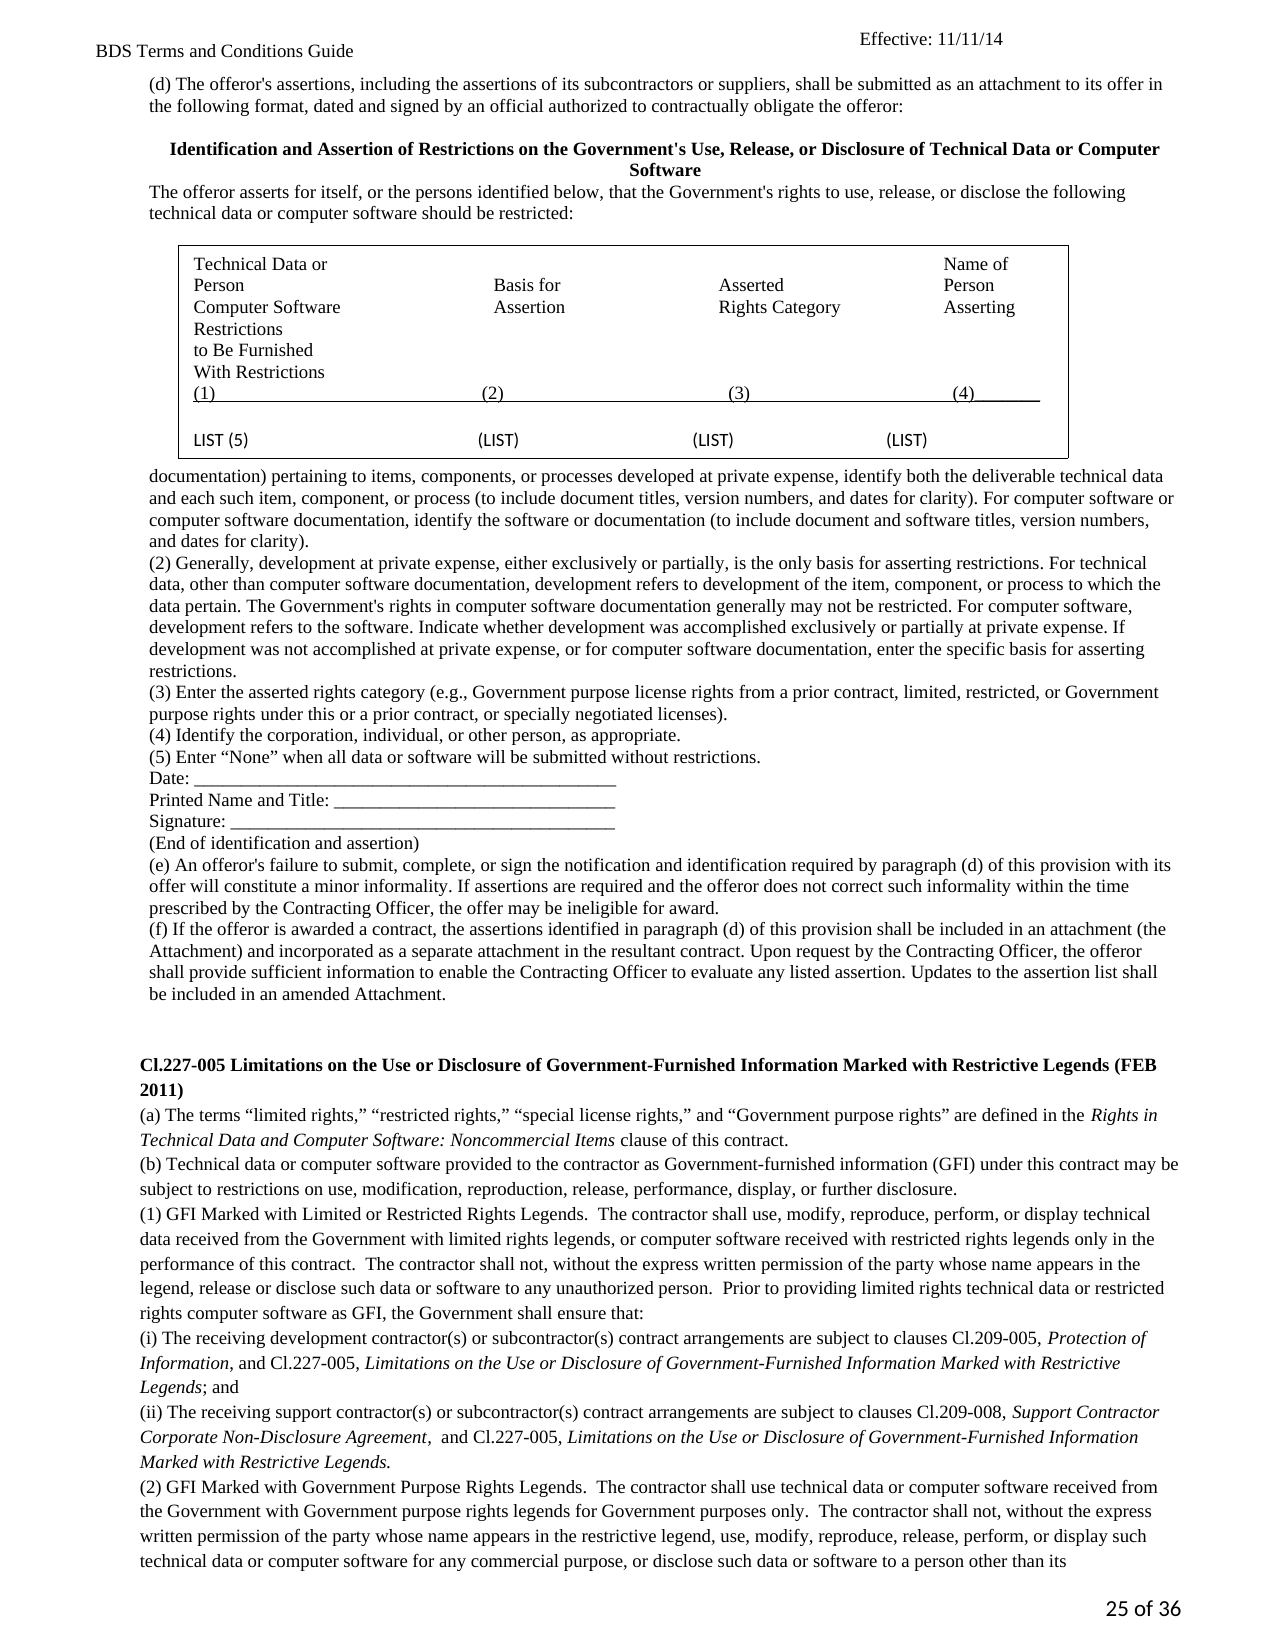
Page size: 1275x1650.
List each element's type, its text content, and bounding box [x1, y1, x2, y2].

text Signature: _________________________________________ [149, 810, 1181, 832]
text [139, 1476, 1181, 1571]
text The offeror asserts for itself, or the persons identified below, that the Government's rights to use, release, or disclose the following technical data or computer software should be restricted: [149, 181, 1181, 224]
text Identification and Assertion of Restrictions on the Government's Use, Release, or Disclosure of Technical Data or Computer Software [149, 138, 1181, 181]
text documentation) pertaining to items, components, or processes developed at private expense, identify both the deliverable technical data and each such item, component, or process (to include document titles, version numbers, and dates for clarity). For computer software or computer software documentation, identify the software or documentation (to include document and software titles, version numbers, and dates for clarity). [149, 245, 1181, 552]
text (4) Identify the corporation, individual, or other person, as appropriate. [149, 724, 1181, 746]
text (a) The terms “limited rights,” “restricted rights,” “special license rights,” and “Government purpose rights” are defined in the Rights in Technical Data and Computer Software: Noncommercial Items clause of this contract. [139, 1104, 1181, 1150]
text (5) Enter “None” when all data or software will be submitted without restrictions. [149, 746, 1181, 767]
text (d) The offeror's assertions, including the assertions of its subcontractors or suppliers, shall be submitted as an attachment to its offer in the following format, dated and signed by an official authorized to contractually obligate the offeror: [149, 73, 1181, 116]
text (b) Technical data or computer software provided to the contractor as Government-furnished information (GFI) under this contract may be subject to restrictions on use, modification, reproduction, release, performance, display, or further disclosure. [139, 1153, 1181, 1199]
text (1) GFI Marked with Limited or Restricted Rights Legends. The contractor shall use, modify, reproduce, perform, or display technical data received from the Government with limited rights legends, or computer software received with restricted rights legends only in the performance of this contract. The contractor shall not, without the express written permission of the party whose name appears in the legend, release or disclose such data or software to any unauthorized person. Prior to providing limited rights technical data or restricted rights computer software as GFI, the Government shall ensure that: [139, 1203, 1181, 1323]
text (f) If the offeror is awarded a contract, the assertions identified in paragraph (d) of this provision shall be included in an attachment (the Attachment) and incorporated as a separate attachment in the resultant contract. Upon request by the Contracting Officer, the offeror shall provide sufficient information to enable the Contracting Officer to evaluate any listed assertion. Updates to the assertion list shall be included in an amended Attachment. [149, 918, 1181, 1004]
text (e) An offeror's failure to submit, complete, or sign the notification and identification required by paragraph (d) of this provision with its offer will constitute a minor informality. If assertions are required and the offeror does not correct such informality within the time prescribed by the Contracting Officer, the offer may be ineligible for award. [149, 853, 1181, 918]
text (3) Enter the asserted rights category (e.g., Government purpose license rights from a prior contract, limited, restricted, or Government purpose rights under this or a prior contract, or specially negotiated licenses). [149, 681, 1181, 724]
text (ii) The receiving support contractor(s) or subcontractor(s) contract arrangements are subject to clauses Cl.209-008, Support Contractor Corporate Non-Disclosure Agreement, and Cl.227-005, Limitations on the Use or Disclosure of Government-Furnished Information Marked with Restrictive Legends. [139, 1401, 1181, 1472]
text Printed Name and Title: ______________________________ [149, 789, 1181, 810]
text (End of identification and assertion) [149, 832, 1181, 853]
text (2) Generally, development at private expense, either exclusively or partially, is the only basis for asserting restrictions. For technical data, other than computer software documentation, development refers to development of the item, component, or process to which the data pertain. The Government's rights in computer software documentation generally may not be restricted. For computer software, development refers to the software. Indicate whether development was accomplished exclusively or partially at private expense. If development was not accomplished at private expense, or for computer software documentation, enter the specific basis for asserting restrictions. [149, 552, 1181, 681]
text Cl.227-005 Limitations on the Use or Disclosure of Government-Furnished Information Marked with Restrictive Legends (FEB 2011) [139, 1054, 1181, 1100]
text Date: _____________________________________________ [149, 767, 1181, 789]
text (i) The receiving development contractor(s) or subcontractor(s) contract arrangements are subject to clauses Cl.209-005, Protection of Information, and Cl.227-005, Limitations on the Use or Disclosure of Government-Furnished Information Marked with Restrictive Legends; and [139, 1327, 1181, 1398]
